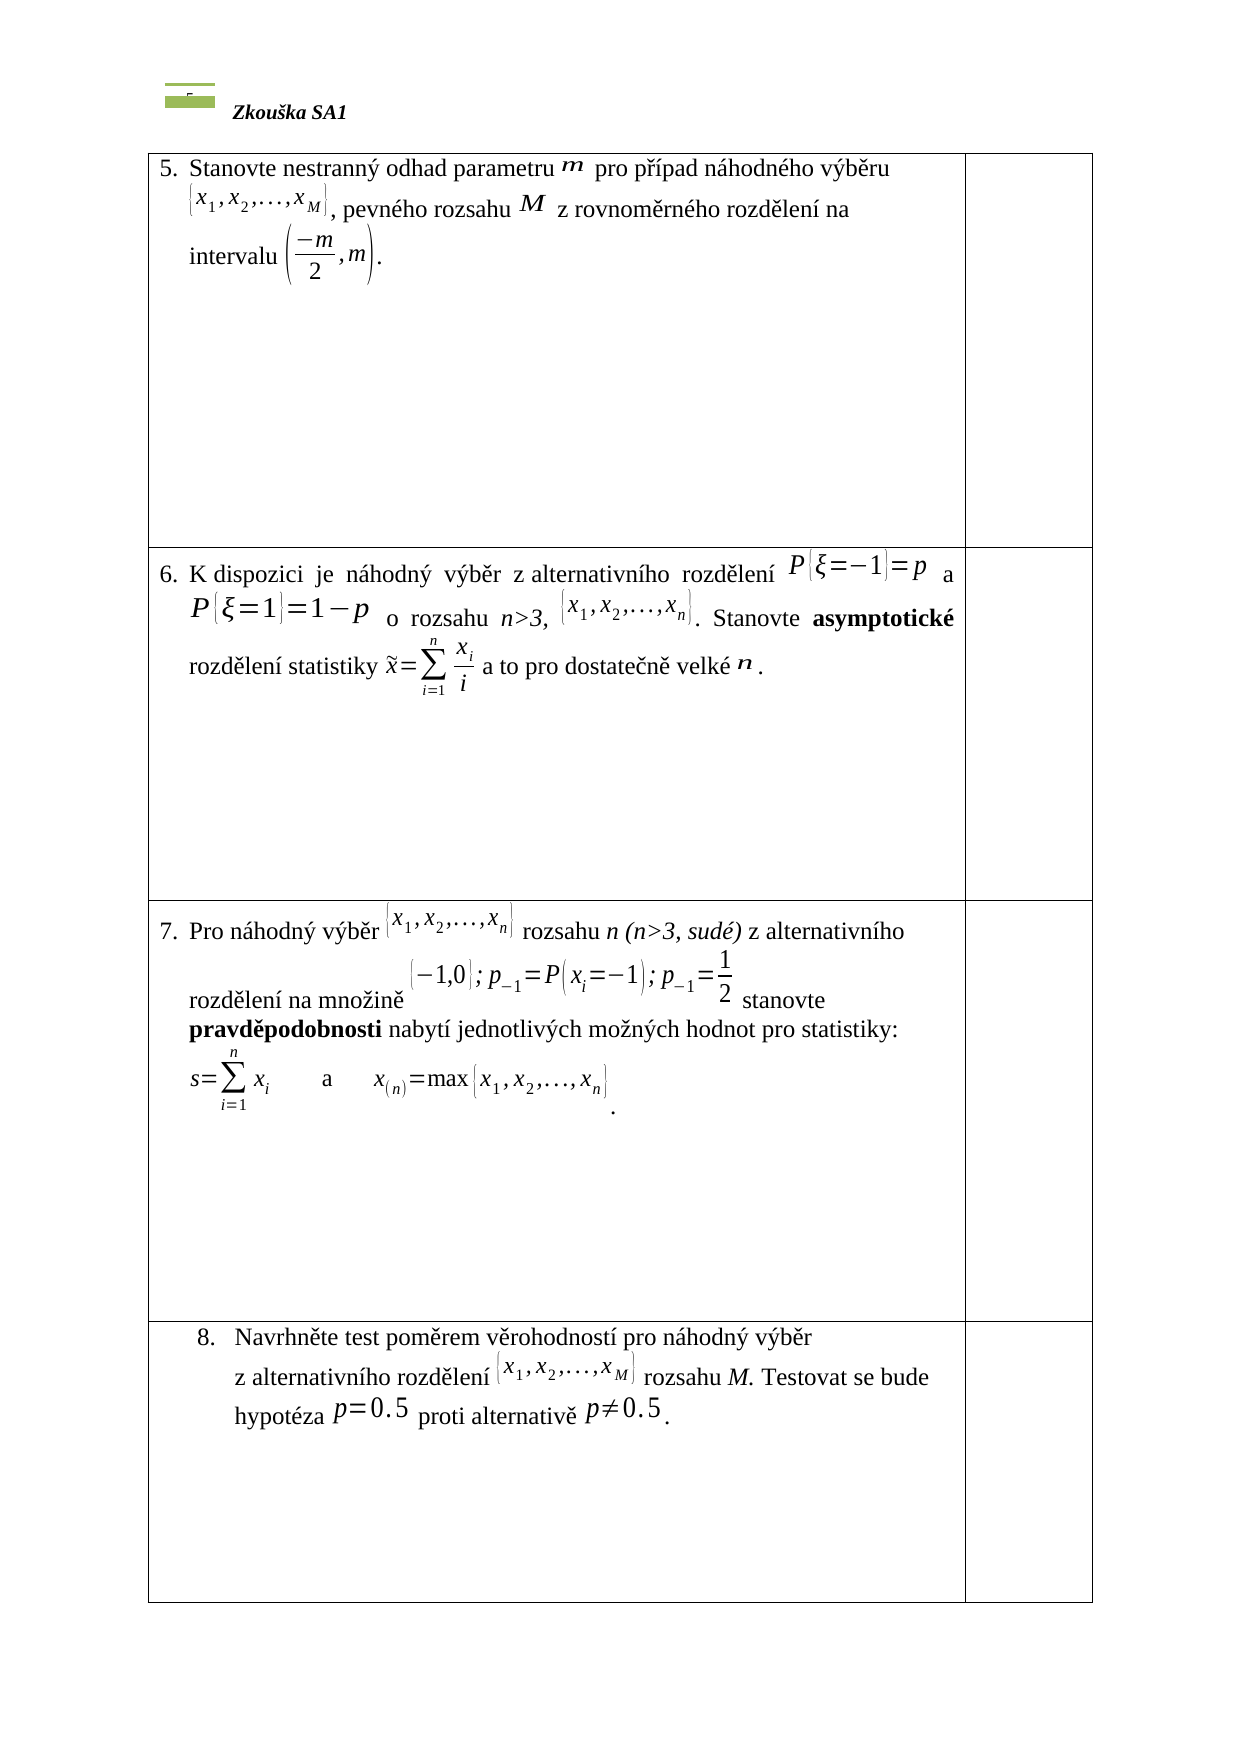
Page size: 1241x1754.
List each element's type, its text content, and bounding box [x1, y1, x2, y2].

table_cell [966, 1322, 1092, 1602]
table_cell [966, 901, 1092, 1321]
table_cell [966, 548, 1092, 900]
table_header Stanovte nestranný odhad parametru pro případ náhodného výběru , pevného rozsahu z rovnoměrného rozdělení na intervalu . [149, 154, 965, 547]
table_cell Pro náhodný výběr rozsahu n (n>3, sudé) z alternativního rozdělení na množině stanovte pravděpodobnosti nabytí jednotlivých možných hodnot pro statistiky: . [149, 901, 965, 1321]
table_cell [149, 1322, 965, 1602]
table_cell K dispozici je náhodný výběr z alternativního rozdělení a o rozsahu n>3, . Stanovte asymptotické rozdělení statistiky a to pro dostatečně velké . [149, 548, 965, 900]
table_header [966, 154, 1092, 547]
